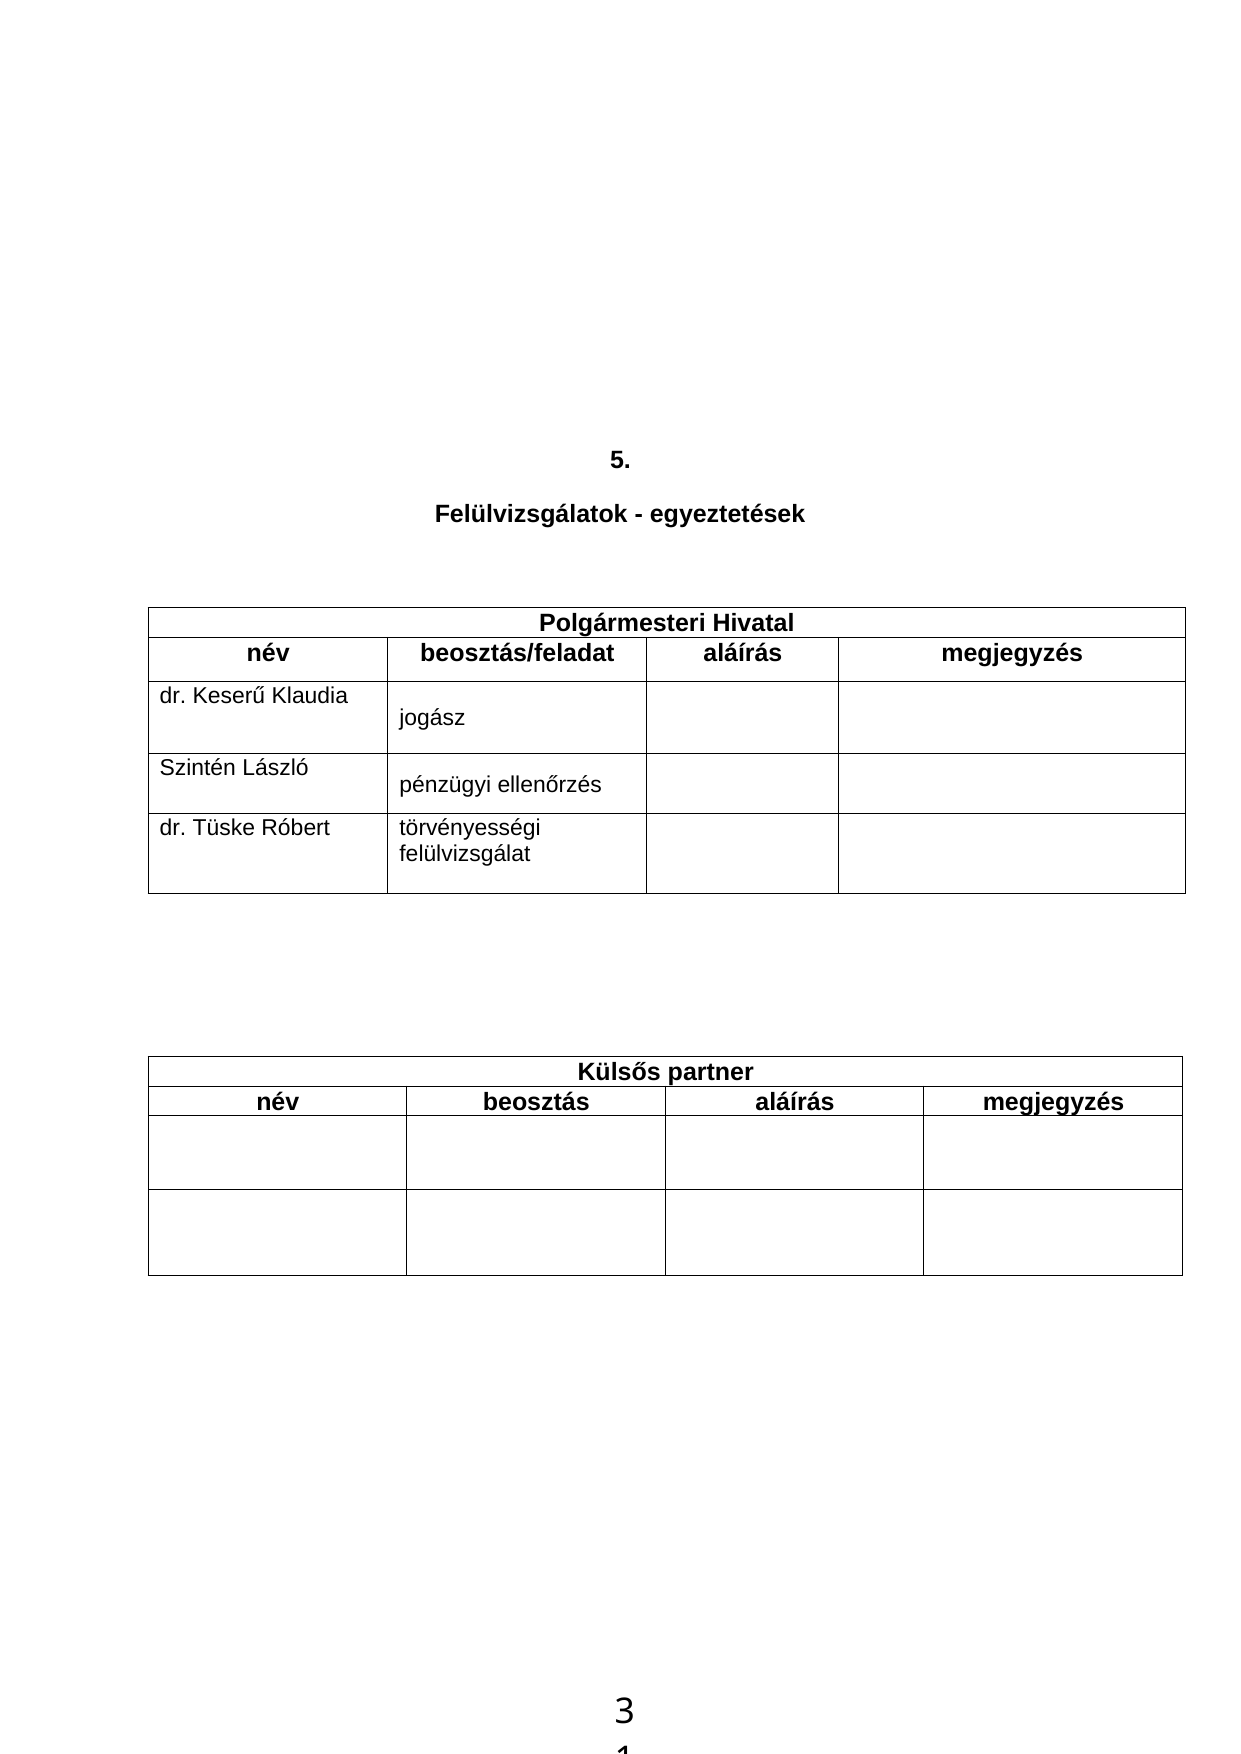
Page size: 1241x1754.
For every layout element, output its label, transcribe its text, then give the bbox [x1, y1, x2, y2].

table_cell [666, 1116, 923, 1189]
table_cell megjegyzés [839, 638, 1185, 681]
table_header Külsős partner [149, 1057, 1182, 1086]
table_cell [839, 814, 1185, 893]
table_cell [647, 814, 838, 893]
table_cell [924, 1190, 1182, 1275]
table_cell aláírás [666, 1087, 923, 1115]
table_cell [149, 1190, 406, 1275]
table_cell [647, 682, 838, 753]
table_cell [839, 682, 1185, 753]
table_cell Szintén László [149, 754, 387, 813]
table_cell [924, 1116, 1182, 1189]
table_cell dr. Tüske Róbert [149, 814, 387, 893]
table_cell név [149, 638, 387, 681]
table_cell [407, 1116, 665, 1189]
table_cell [839, 754, 1185, 813]
table_cell beosztás [407, 1087, 665, 1115]
text Felülvizsgálatok - egyeztetések [148, 499, 1093, 528]
table_cell jogász [388, 682, 646, 753]
table_cell [647, 754, 838, 813]
table_cell megjegyzés [924, 1087, 1182, 1115]
table_header Polgármesteri Hivatal [149, 608, 1185, 637]
table_cell [666, 1190, 923, 1275]
table_cell aláírás [647, 638, 838, 681]
table_cell [149, 1116, 406, 1189]
table_cell törvényességi felülvizsgálat [388, 814, 646, 893]
text 5. [148, 445, 1093, 474]
table_cell dr. Keserű Klaudia [149, 682, 387, 753]
table_cell pénzügyi ellenőrzés [388, 754, 646, 813]
table_cell név [149, 1087, 406, 1115]
table_cell [407, 1190, 665, 1275]
table_cell beosztás/feladat [388, 638, 646, 681]
